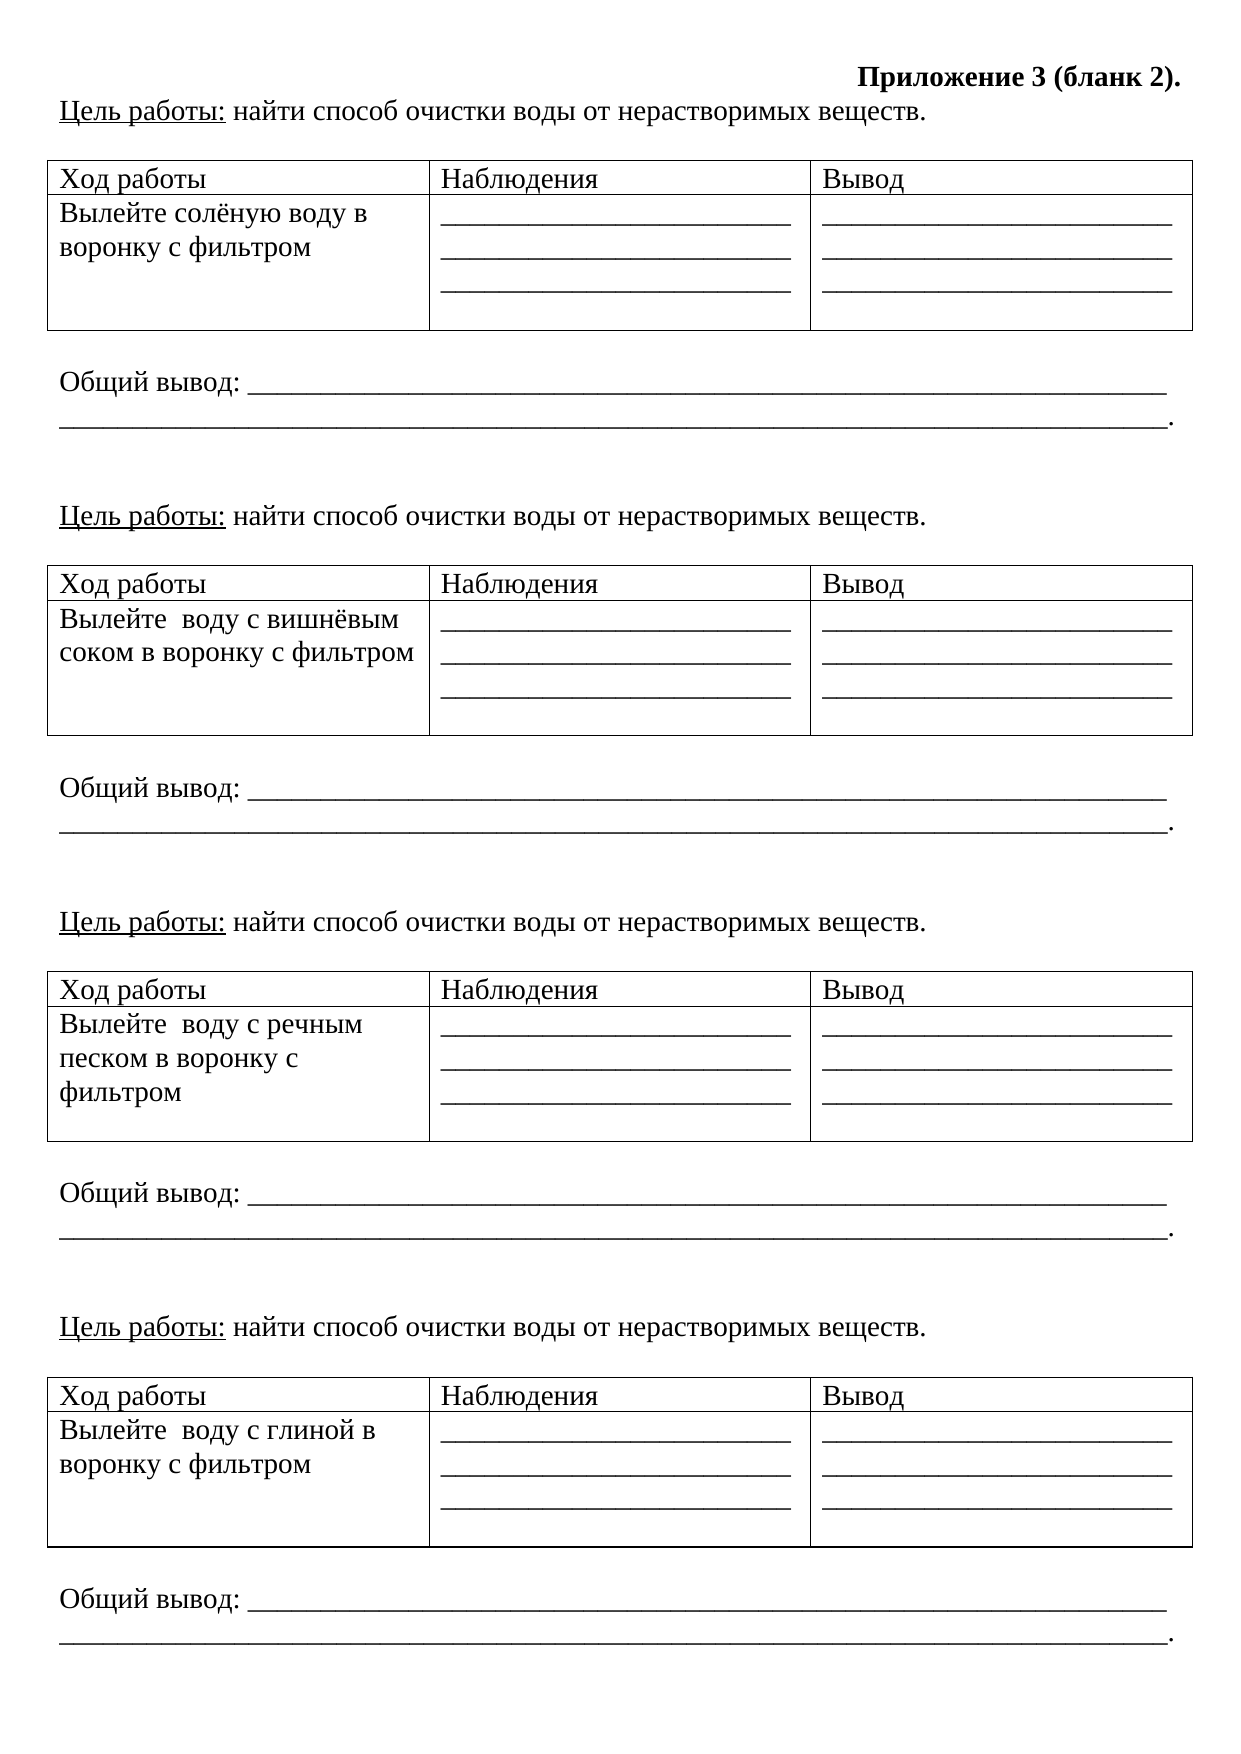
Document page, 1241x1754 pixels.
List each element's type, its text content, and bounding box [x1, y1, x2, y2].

text ____________________________________________________________________________. [59, 1209, 1181, 1242]
text Общий вывод: _______________________________________________________________ [59, 364, 1181, 398]
text Общий вывод: _______________________________________________________________ [59, 770, 1181, 803]
table_header Наблюдения [430, 972, 810, 1006]
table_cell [811, 195, 1192, 329]
table_cell Вылейте воду с речным песком в воронку с фильтром [48, 1007, 429, 1141]
table_header Вывод [811, 566, 1192, 600]
text Цель работы: найти способ очистки воды от нерастворимых веществ. [59, 93, 1181, 126]
table_cell ________________________ ________________________ ________________________ [430, 601, 810, 735]
text Приложение 3 (бланк 2). [59, 59, 1181, 93]
table_cell ________________________ ________________________ ________________________ [811, 601, 1192, 735]
table_cell ________________________ ________________________ ________________________ [430, 1412, 810, 1546]
table_header Наблюдения [430, 566, 810, 600]
table_header Ход работы [48, 566, 429, 600]
text Цель работы: найти способ очистки воды от нерастворимых веществ. [59, 498, 1181, 532]
table_header Вывод [811, 972, 1192, 1006]
table_header Ход работы [48, 972, 429, 1006]
text Общий вывод: _______________________________________________________________ [59, 1175, 1181, 1209]
text ____________________________________________________________________________. [59, 803, 1181, 837]
text ____________________________________________________________________________. [59, 398, 1181, 431]
table_header Ход работы [48, 1378, 429, 1411]
table_header Вывод [811, 161, 1192, 194]
table_cell ________________________ ________________________ ________________________ [811, 1007, 1192, 1141]
table_header Наблюдения [430, 1378, 810, 1411]
table_header Ход работы [48, 161, 429, 194]
text ____________________________________________________________________________. [59, 1614, 1181, 1648]
table_cell ________________________ ________________________ ________________________ [811, 1412, 1192, 1546]
text Цель работы: найти способ очистки воды от нерастворимых веществ. [59, 1309, 1181, 1343]
text Общий вывод: _______________________________________________________________ [59, 1581, 1181, 1614]
table_header Наблюдения [430, 161, 810, 194]
table_cell Вылейте воду с глиной в воронку с фильтром [48, 1412, 429, 1546]
table_cell ________________________ ________________________ ________________________ [430, 1007, 810, 1141]
table_cell Вылейте солёную воду в воронку с фильтром [48, 195, 429, 329]
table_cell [430, 195, 810, 329]
text Цель работы: найти способ очистки воды от нерастворимых веществ. [59, 904, 1181, 937]
table_header Вывод [811, 1378, 1192, 1411]
table_cell Вылейте воду с вишнёвым соком в воронку с фильтром [48, 601, 429, 735]
